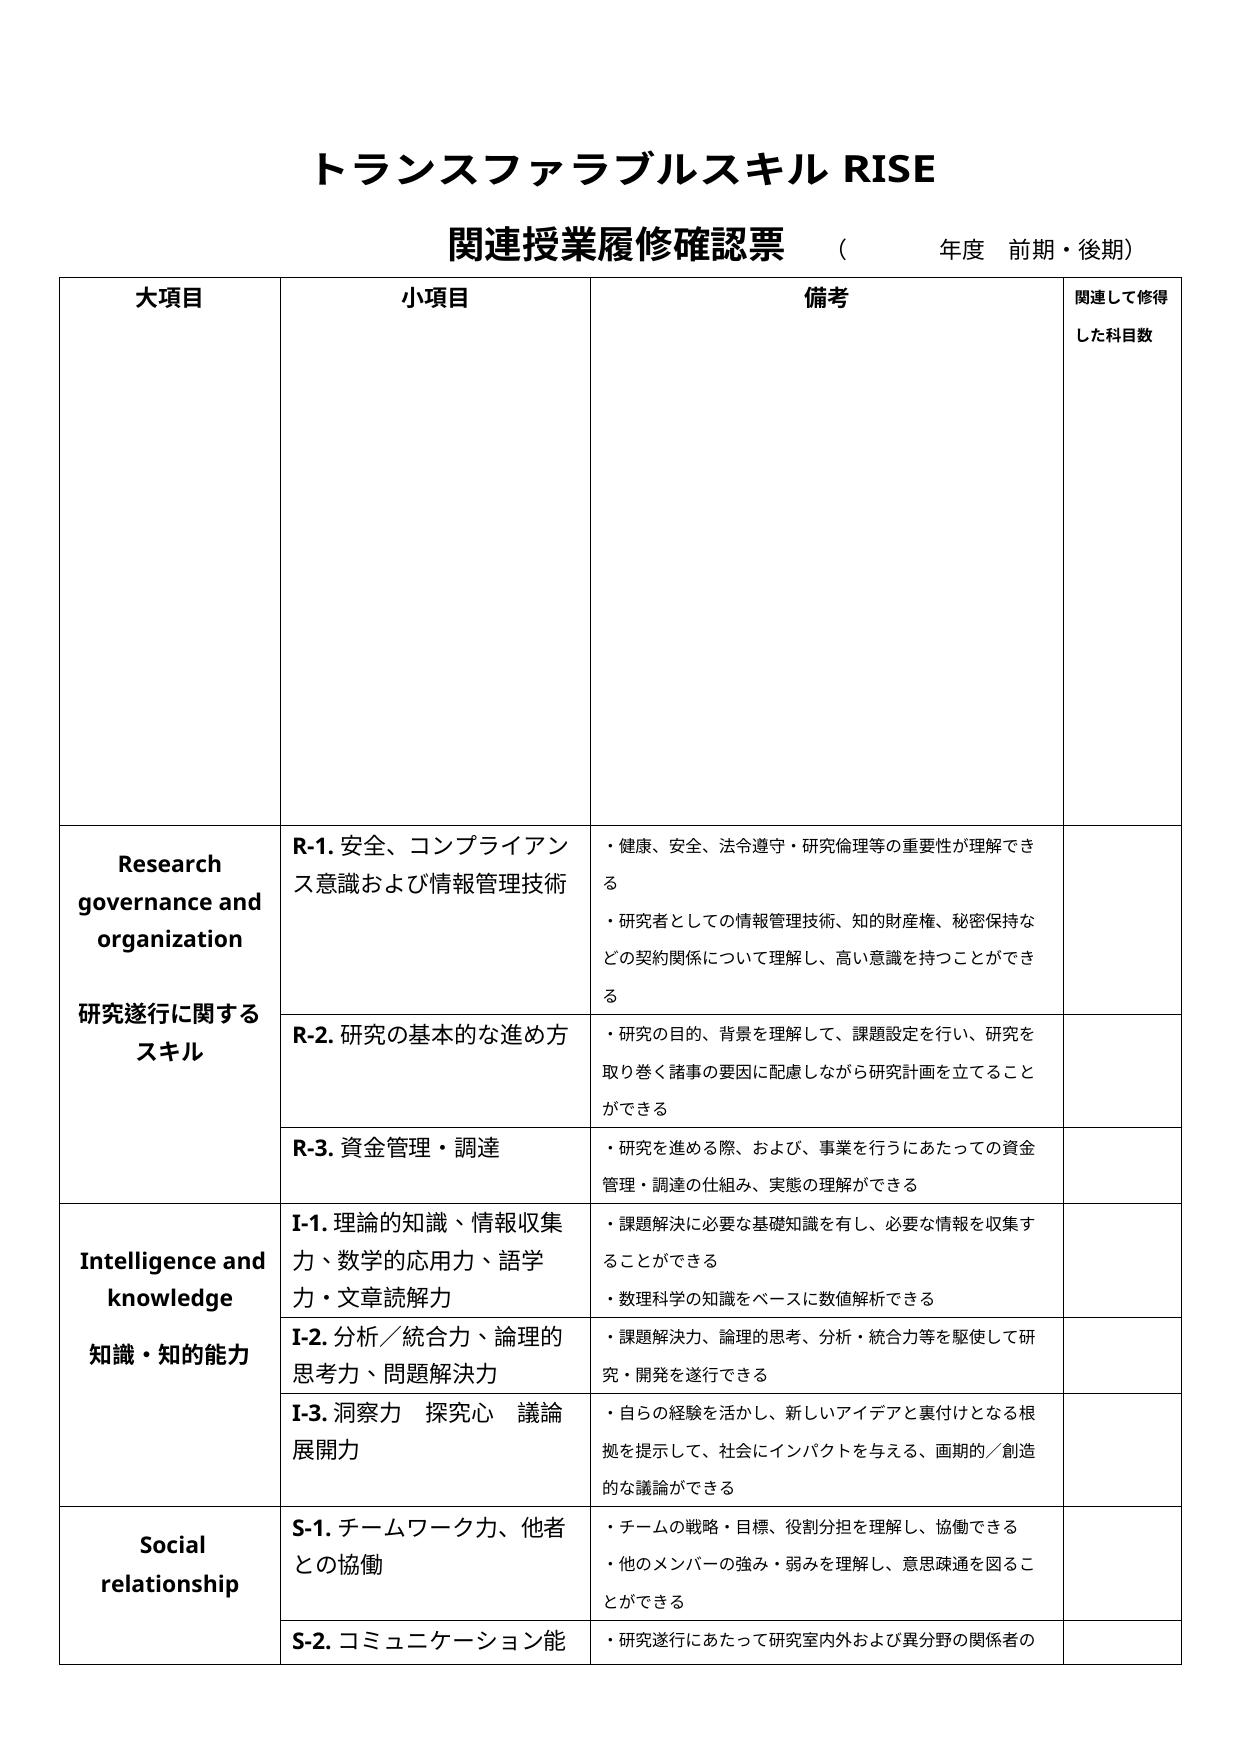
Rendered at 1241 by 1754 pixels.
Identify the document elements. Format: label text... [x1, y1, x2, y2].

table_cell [591, 1621, 1063, 1663]
table_cell ・健康、安全、法令遵守・研究倫理等の重要性が理解できる ・研究者としての情報管理技術、知的財産権、秘密保持などの契約関係について理解し、高い意識を持つことができる [591, 826, 1063, 1013]
table_cell ・課題解決に必要な基礎知識を有し、必要な情報を収集することができる ・数理科学の知識をベースに数値解析できる [591, 1204, 1063, 1317]
table_header 関連して修得した科目数 [1064, 278, 1181, 825]
table_cell I-2. 分析／統合力、論理的思考力、問題解決力 [281, 1318, 590, 1393]
table_cell [1064, 1621, 1181, 1663]
table_cell I-1. 理論的知識、情報収集力、数学的応用力、語学力・文章読解力 [281, 1204, 590, 1317]
table_cell [1064, 1015, 1181, 1127]
table_cell ・課題解決力、論理的思考、分析・統合力等を駆使して研究・開発を遂行できる [591, 1318, 1063, 1393]
table_cell S-1. チームワーク力、他者との協働 [281, 1507, 590, 1620]
table_header 備考 [591, 278, 1063, 825]
table_cell R-3. 資金管理・調達 [281, 1128, 590, 1203]
table_header 大項目 [60, 278, 280, 825]
table_cell [1064, 826, 1181, 1013]
table_cell [1064, 1128, 1181, 1203]
table_cell ・自らの経験を活かし、新しいアイデアと裏付けとなる根拠を提示して、社会にインパクトを与える、画期的／創造的な議論ができる [591, 1394, 1063, 1506]
table_cell [1064, 1318, 1181, 1393]
table_cell [1064, 1507, 1181, 1620]
table_cell Intelligence and knowledge 知識・知的能力 [60, 1204, 280, 1506]
table_cell R-2. 研究の基本的な進め方 [281, 1015, 590, 1127]
table_cell [1064, 1204, 1181, 1317]
table_cell [1064, 1394, 1181, 1506]
table_cell ・チームの戦略・目標、役割分担を理解し、協働できる ・他のメンバーの強み・弱みを理解し、意思疎通を図ることができる [591, 1507, 1063, 1620]
table_header 小項目 [281, 278, 590, 825]
table_cell Research governance and organization 研究遂行に関する スキル [60, 826, 280, 1203]
table_cell Social relationship 他者や社会との関係に係るスキル [60, 1507, 280, 1663]
text 関連授業履修確認票 （ 年度 前期・後期） [162, 202, 1183, 277]
table_cell S-2. コミュニケーション能力 [281, 1621, 590, 1663]
text トランスファラブルスキル RISE [147, 127, 1095, 202]
table_cell ・研究を進める際、および、事業を行うにあたっての資金管理・調達の仕組み、実態の理解ができる [591, 1128, 1063, 1203]
table_cell ・研究の目的、背景を理解して、課題設定を行い、研究を取り巻く諸事の要因に配慮しながら研究計画を立てることができる [591, 1015, 1063, 1127]
table_cell R-1. 安全、コンプライアンス意識および情報管理技術 [281, 826, 590, 1013]
table_cell I-3. 洞察力 探究心 議論展開力 [281, 1394, 590, 1506]
